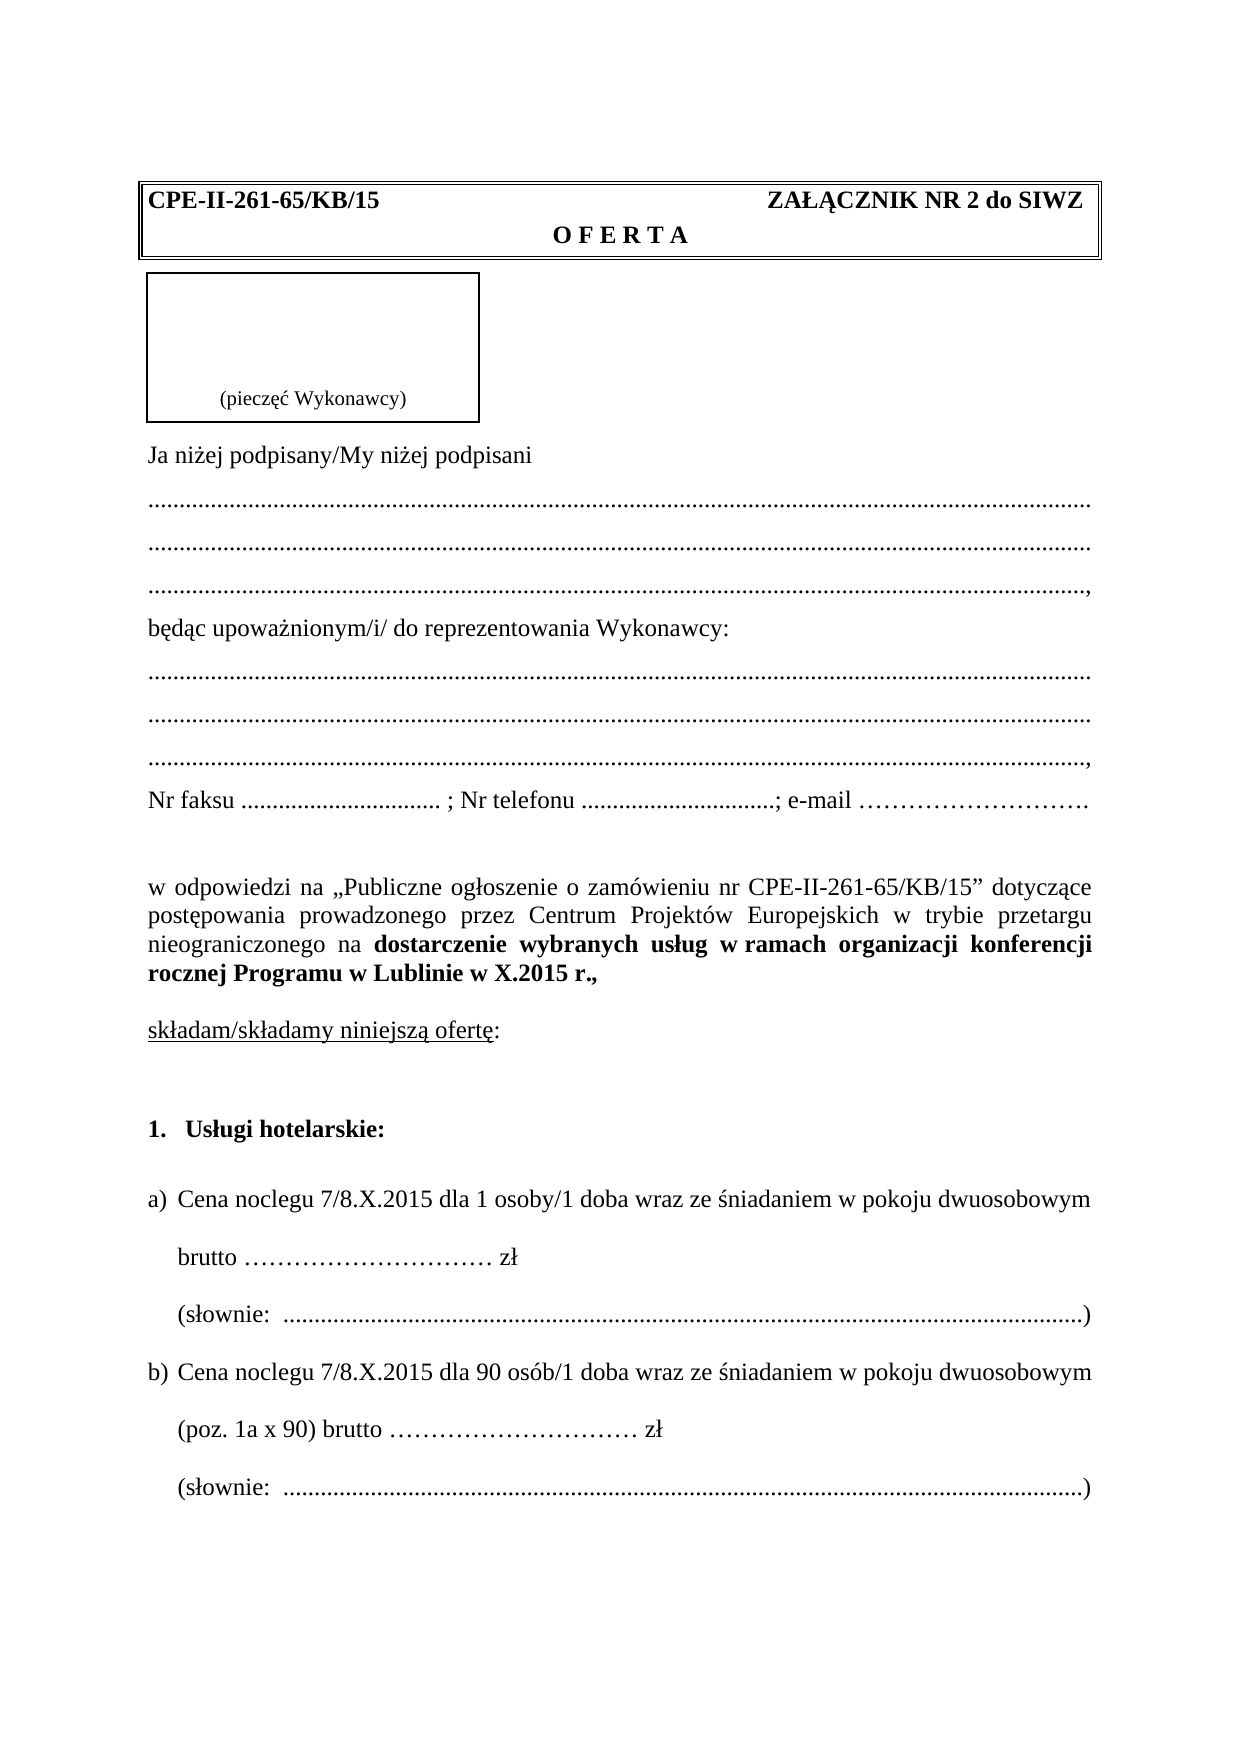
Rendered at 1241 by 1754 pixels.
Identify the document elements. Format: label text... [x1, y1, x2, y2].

text Ja niżej podpisany/My niżej podpisani [148, 441, 1093, 469]
list Cena noclegu 7/8.X.2015 dla 90 osób/1 doba wraz ze śniadaniem w pokoju dwuosobowym (poz. 1a x 90) brutto ………………………… zł [148, 1357, 1093, 1443]
text (słownie: ................................................................................................................................) [177, 1472, 1093, 1501]
text ...................................................................................................................................................................................................................................................................................................................................................................................................................................................................., [148, 656, 1093, 771]
list Cena noclegu 7/8.X.2015 dla 1 osoby/1 doba wraz ze śniadaniem w pokoju dwuosobowym brutto ………………………… zł [148, 1184, 1093, 1271]
list Usługi hotelarskie: [148, 1114, 1093, 1143]
text będąc upoważnionym/i/ do reprezentowania Wykonawcy: [148, 613, 1093, 642]
text Nr faksu ................................ ; Nr telefonu ...............................; e-mail ………………………. [148, 786, 1093, 814]
table_header CPE-II-261-65/KB/15 ZAŁĄCZNIK NR 2 do SIWZ [143, 185, 1098, 220]
text ...................................................................................................................................................................................................................................................................................................................................................................................................................................................................., [148, 484, 1093, 599]
text składam/składamy niniejszą ofertę: [148, 1016, 1093, 1044]
text (słownie: ................................................................................................................................) [177, 1299, 1093, 1328]
text (pieczęć Wykonawcy) [148, 384, 478, 412]
table_cell O F E R T A [143, 220, 1098, 256]
text w odpowiedzi na „Publiczne ogłoszenie o zamówieniu nr CPE-II-261-65/KB/15” dotyczące postępowania prowadzonego przez Centrum Projektów Europejskich w trybie przetargu nieograniczonego na dostarczenie wybranych usług w ramach organizacji konferencji rocznej Programu w Lublinie w X.2015 r., [148, 872, 1093, 987]
